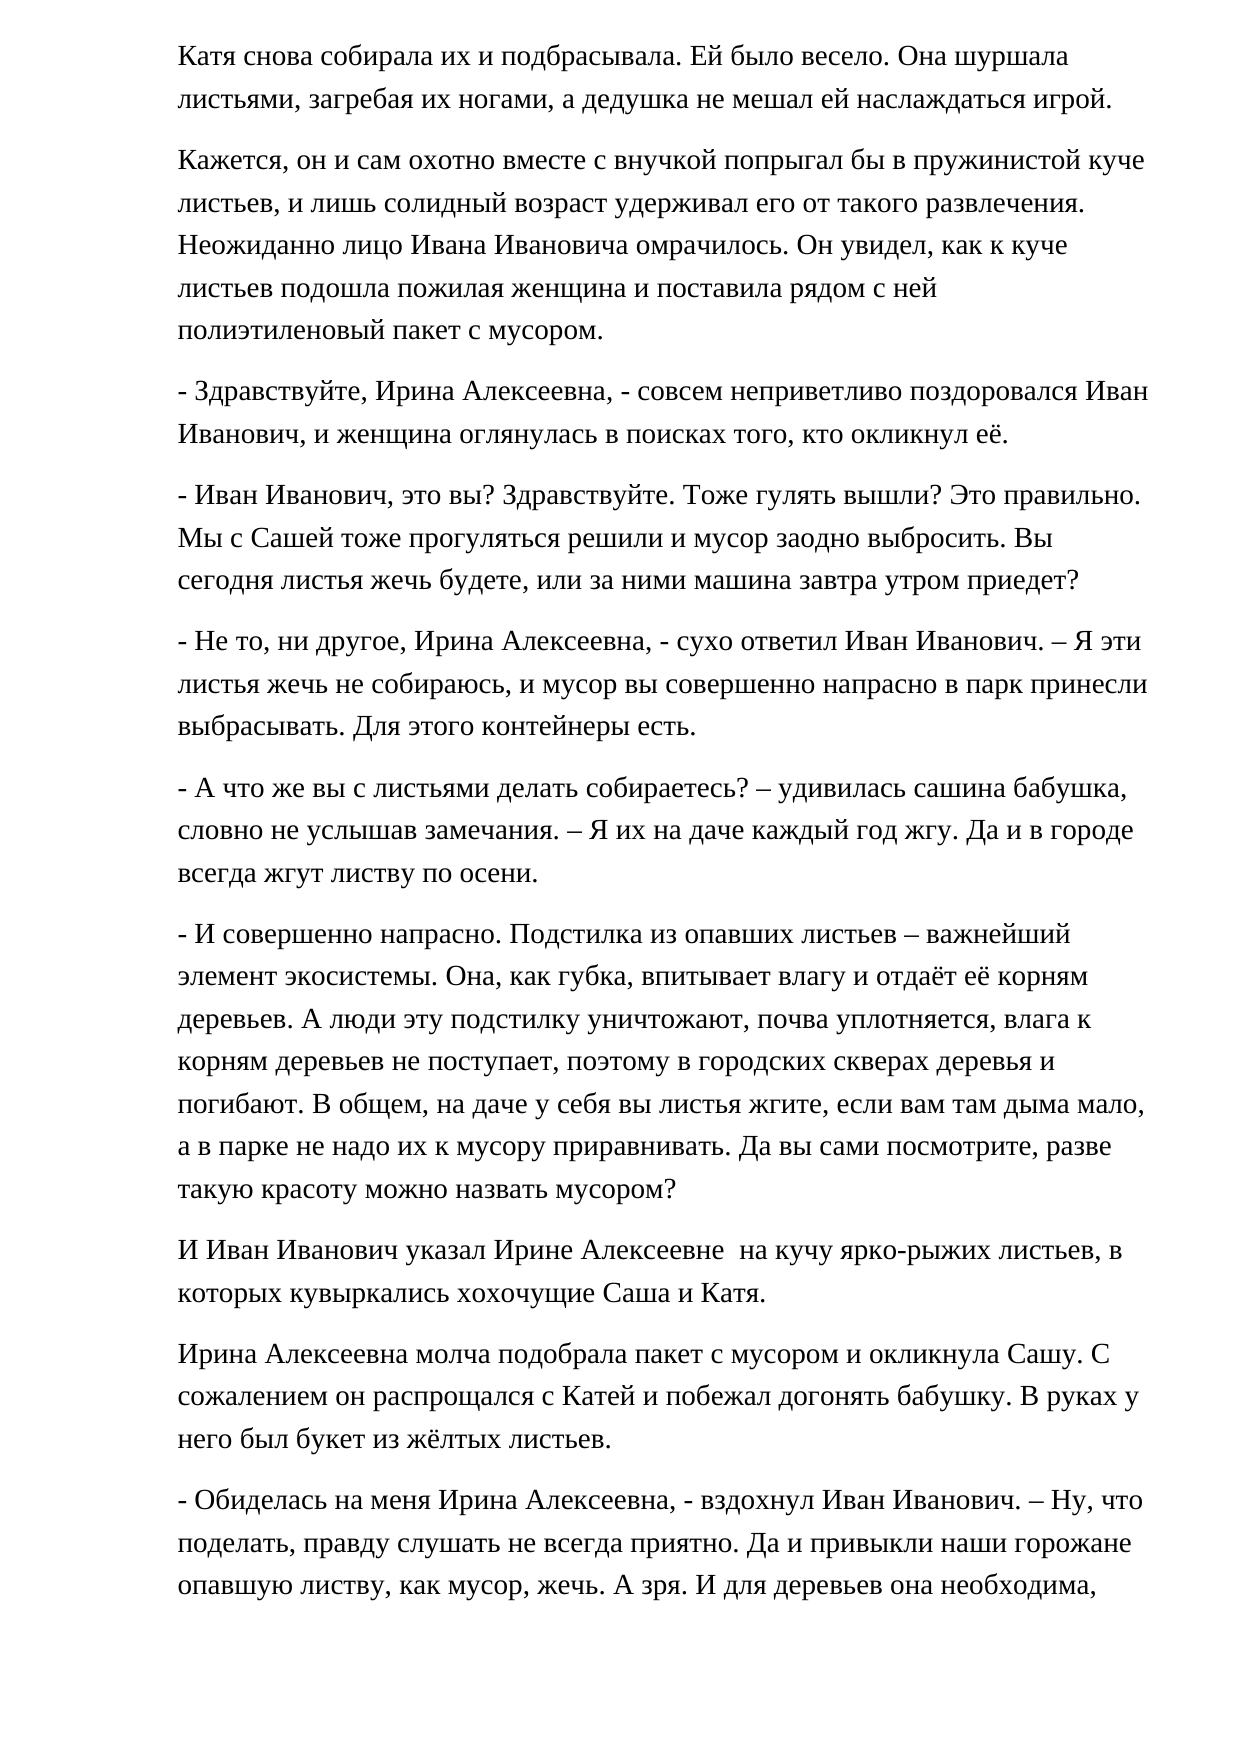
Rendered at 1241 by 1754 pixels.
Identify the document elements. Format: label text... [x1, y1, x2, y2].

text - А что же вы с листьями делать собираетесь? – удивилась сашина бабушка, словно не услышав замечания. – Я их на даче каждый год жгу. Да и в городе всегда жгут листву по осени. [177, 761, 1152, 888]
text И Иван Иванович указал Ирине Алексеевне на кучу ярко-рыжих листьев, в которых кувыркались хохочущие Саша и Катя. [177, 1223, 1152, 1308]
text - И совершенно напрасно. Подстилка из опавших листьев – важнейший элемент экосистемы. Она, как губка, впитывает влагу и отдаёт её корням деревьев. А люди эту подстилку уничтожают, почва уплотняется, влага к корням деревьев не поступает, поэтому в городских скверах деревья и погибают. В общем, на даче у себя вы листья жгите, если вам там дыма мало, а в парке не надо их к мусору приравнивать. Да вы сами посмотрите, разве такую красоту можно назвать мусором? [177, 907, 1152, 1204]
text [177, 29, 1152, 114]
text - Иван Иванович, это вы? Здравствуйте. Тоже гулять вышли? Это правильно. Мы с Сашей тоже прогуляться решили и мусор заодно выбросить. Вы сегодня листья жечь будете, или за ними машина завтра утром приедет? [177, 468, 1152, 596]
text - Здравствуйте, Ирина Алексеевна, - совсем неприветливо поздоровался Иван Иванович, и женщина оглянулась в поисках того, кто окликнул её. [177, 364, 1152, 449]
text Ирина Алексеевна молча подобрала пакет с мусором и окликнула Сашу. С сожалением он распрощался с Катей и побежал догонять бабушку. В руках у него был букет из жёлтых листьев. [177, 1327, 1152, 1454]
text Кажется, он и сам охотно вместе с внучкой попрыгал бы в пружинистой куче листьев, и лишь солидный возраст удерживал его от такого развлечения. Неожиданно лицо Ивана Ивановича омрачилось. Он увидел, как к куче листьев подошла пожилая женщина и поставила рядом с ней полиэтиленовый пакет с мусором. [177, 133, 1152, 346]
text - Не то, ни другое, Ирина Алексеевна, - сухо ответил Иван Иванович. – Я эти листья жечь не собираюсь, и мусор вы совершенно напрасно в парк принесли выбрасывать. Для этого контейнеры есть. [177, 614, 1152, 742]
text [177, 1473, 1152, 1601]
